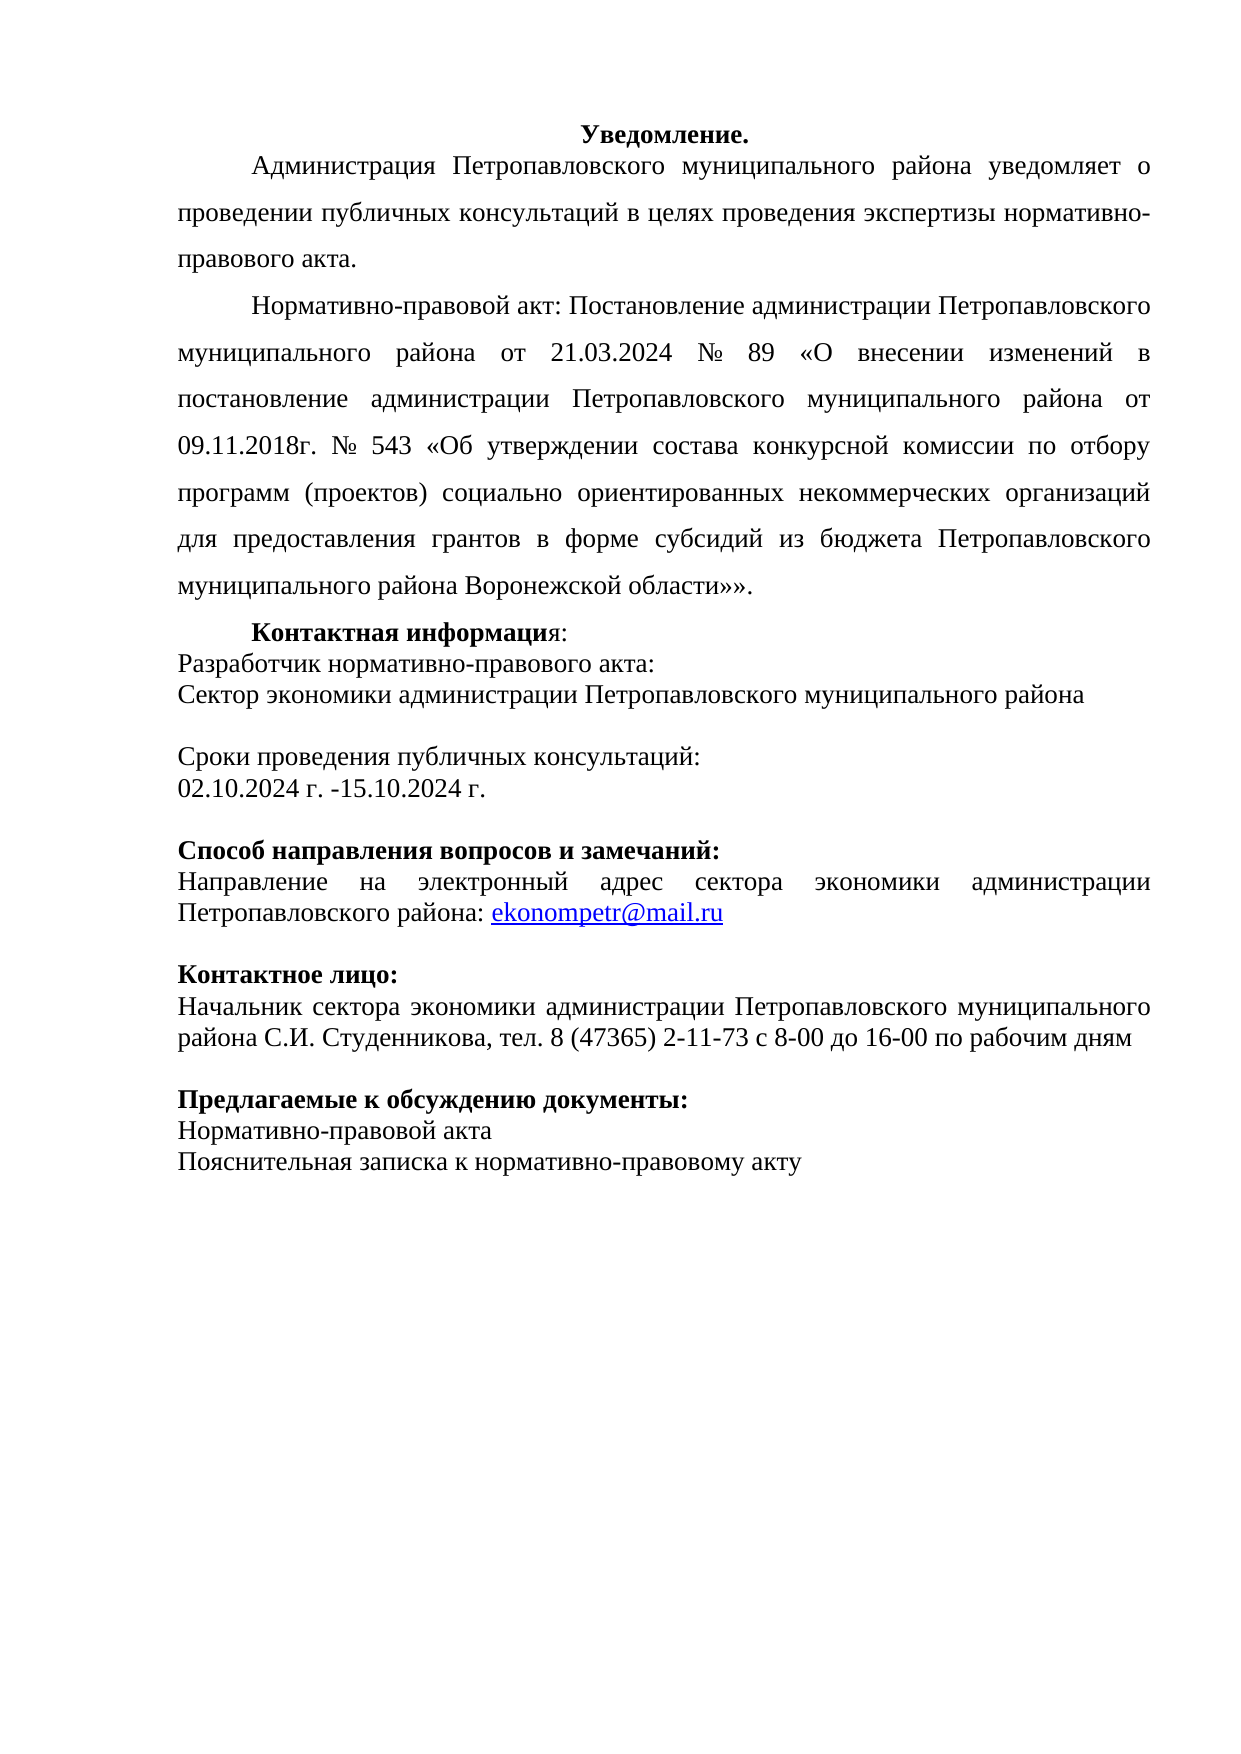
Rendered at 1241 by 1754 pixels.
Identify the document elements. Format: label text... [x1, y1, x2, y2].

text Начальник сектора экономики администрации Петропавловского муниципального района С.И. Студенникова, тел. 8 (47365) 2-11-73 с 8-00 до 16-00 по рабочим дням [177, 990, 1152, 1052]
text Контактное лицо: [177, 958, 1152, 990]
text Администрация Петропавловского муниципального района уведомляет о проведении публичных консультаций в целях проведения экспертизы нормативно-правового акта. [177, 149, 1152, 274]
text Сектор экономики администрации Петропавловского муниципального района [177, 678, 1152, 709]
text Контактная информация: [177, 616, 1152, 647]
text Нормативно-правовой акт: Постановление администрации Петропавловского муниципального района от 21.03.2024 № 89 «О внесении изменений в постановление администрации Петропавловского муниципального района от 09.11.2018г. № 543 «Об утверждении состава конкурсной комиссии по отбору программ (проектов) социально ориентированных некоммерческих организаций для предоставления грантов в форме субсидий из бюджета Петропавловского муниципального района Воронежской области»». [177, 289, 1152, 600]
text Способ направления вопросов и замечаний: [177, 834, 1152, 865]
text Уведомление. [177, 118, 1152, 149]
text Сроки проведения публичных консультаций: [177, 741, 1152, 772]
text Предлагаемые к обсуждению документы: [177, 1083, 1152, 1114]
text Разработчик нормативно-правового акта: [177, 647, 1152, 678]
text Нормативно-правовой акта [177, 1114, 1152, 1145]
text 02.10.2024 г. -15.10.2024 г. [177, 772, 1152, 803]
text Пояснительная записка к нормативно-правовому акту [177, 1145, 1152, 1177]
text Направление на электронный адрес сектора экономики администрации Петропавловского района: ekonompetr@mail.ru [177, 865, 1152, 927]
